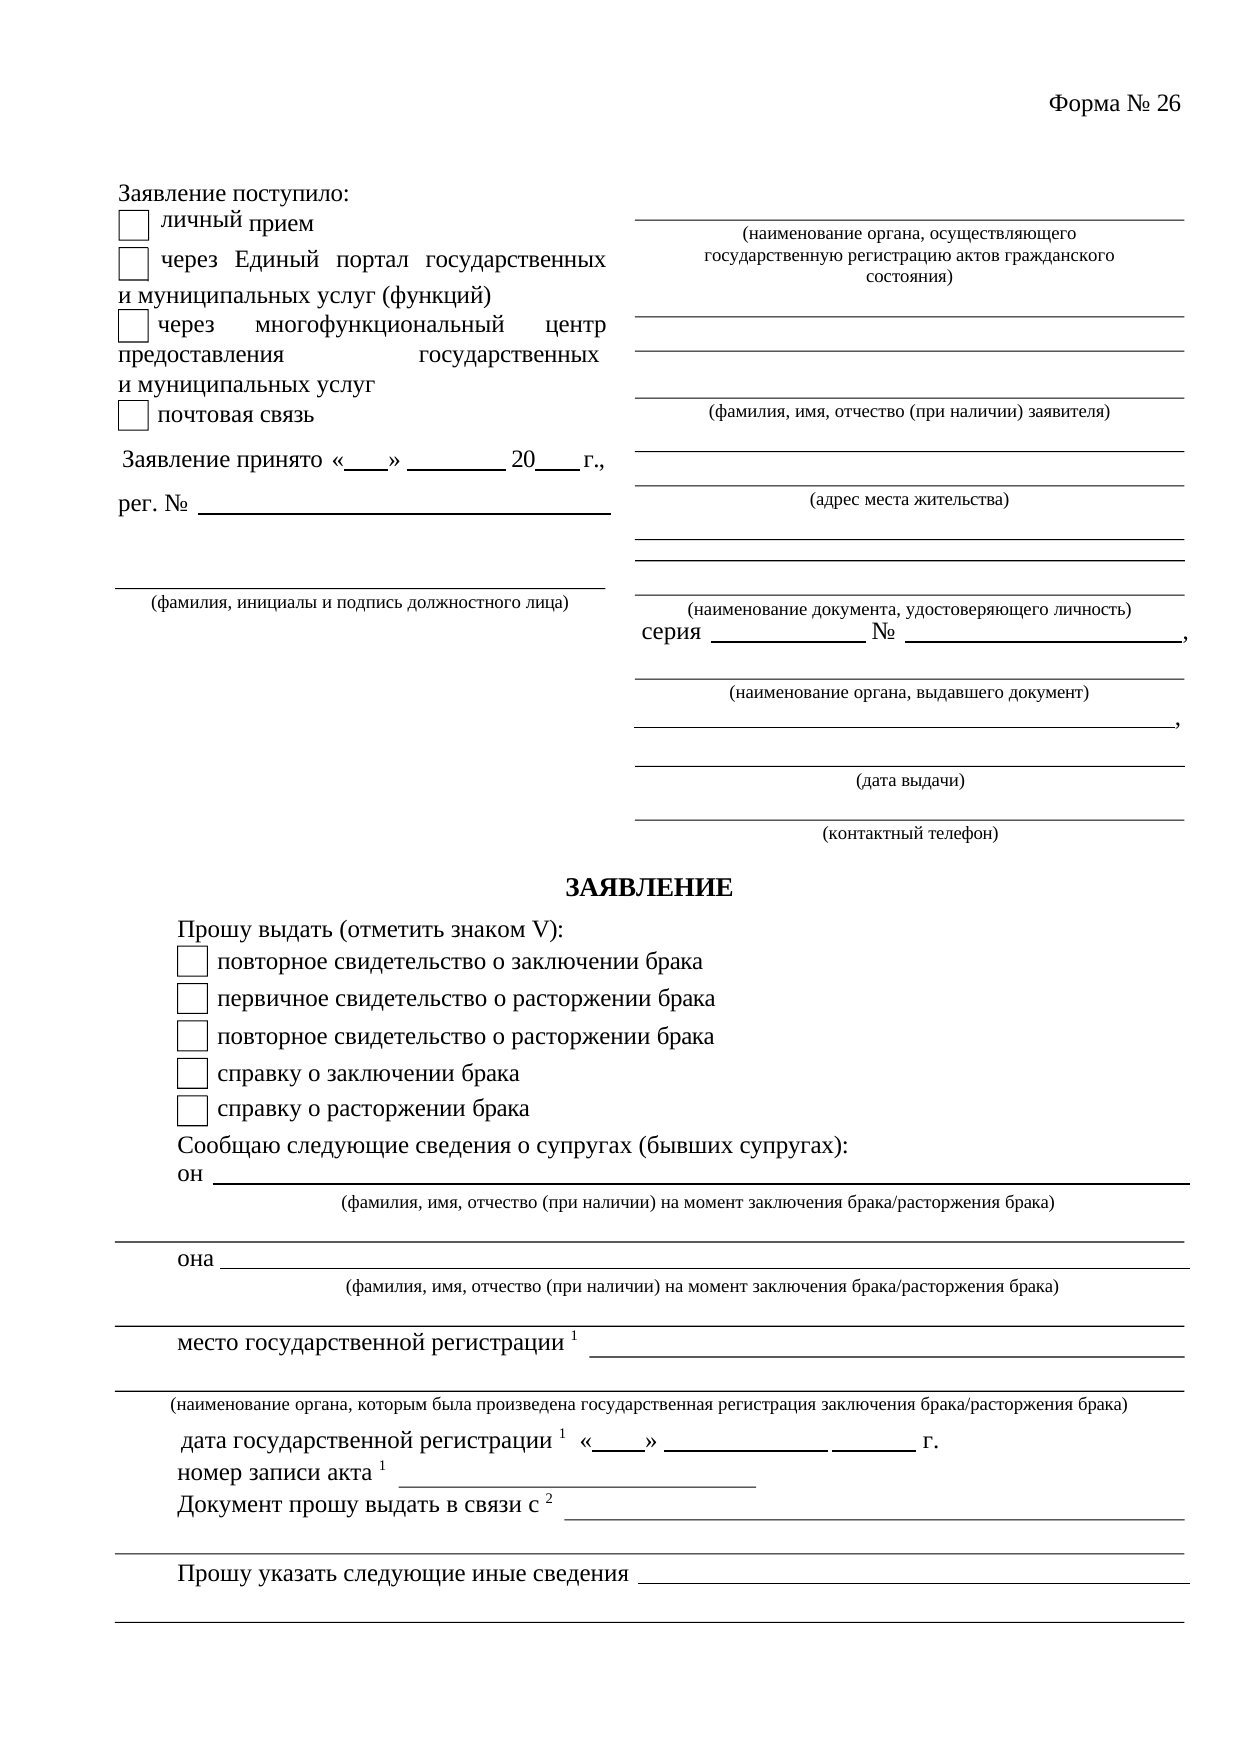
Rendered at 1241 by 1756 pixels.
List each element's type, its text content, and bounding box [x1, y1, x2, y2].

text (фамилия, имя, отчество (при наличии) на момент заключения брака/расторжения брака) [341, 1191, 1205, 1212]
text Форма № 26 [44, 88, 1181, 117]
table_header серия [636, 619, 786, 647]
table_header , [1039, 619, 1193, 647]
text , [611, 703, 1205, 731]
table_header « [328, 448, 366, 475]
text Прошу выдать (отметить знаком V): [177, 914, 1205, 943]
text она [177, 1243, 1205, 1271]
text (наименование органа, которым была произведена государственная регистрация заключения брака/расторжения брака) [170, 1389, 1205, 1415]
text (наименование органа, осуществляющего государственную регистрацию актов гражданского состояния) [671, 221, 1148, 287]
table_header г., [560, 448, 611, 475]
text (фамилия, имя, отчество (при наличии) заявителя) [708, 399, 1111, 422]
table_header 20 [456, 448, 560, 475]
table_header » [366, 448, 456, 475]
text (дата выдачи) [44, 769, 965, 790]
title ЗАЯВЛЕНИЕ [563, 871, 735, 902]
text номер записи акта 1 [177, 1457, 1205, 1486]
text Прошу указать следующие иные сведения [177, 1554, 1205, 1587]
text он [177, 1158, 1205, 1187]
text и муниципальных услуг (функций) [118, 281, 611, 309]
text (фамилия, имя, отчество (при наличии) на момент заключения брака/расторжения брака) [346, 1275, 1205, 1296]
table_header дата государственной регистрации 1 [176, 1426, 573, 1456]
text рег. № [118, 488, 611, 517]
text (контактный телефон) [44, 818, 999, 844]
text Сообщаю следующие сведения о супругах (бывших супругах): [177, 947, 1205, 1158]
text (наименование документа, удостоверяющего личность) [614, 598, 1205, 619]
text (наименование органа, выдавшего документ) [613, 677, 1205, 703]
text через многофункциональный центр предоставления государственных и муниципальных услуг [118, 309, 606, 398]
table_header г. [789, 1426, 942, 1456]
table_header Заявление принято [117, 448, 328, 475]
text место государственной регистрации 1 [177, 1327, 1205, 1356]
text (фамилия, инициалы и подпись должностного лица) [151, 591, 569, 613]
text почтовая связь [157, 400, 611, 428]
table_header № [786, 619, 1039, 647]
table_header « [573, 1426, 618, 1456]
table_header » [619, 1426, 789, 1456]
text (адрес места жительства) [671, 487, 1148, 509]
text Заявление поступило: [118, 178, 611, 207]
text Документ прошу выдать в связи с 2 [177, 1489, 1205, 1518]
